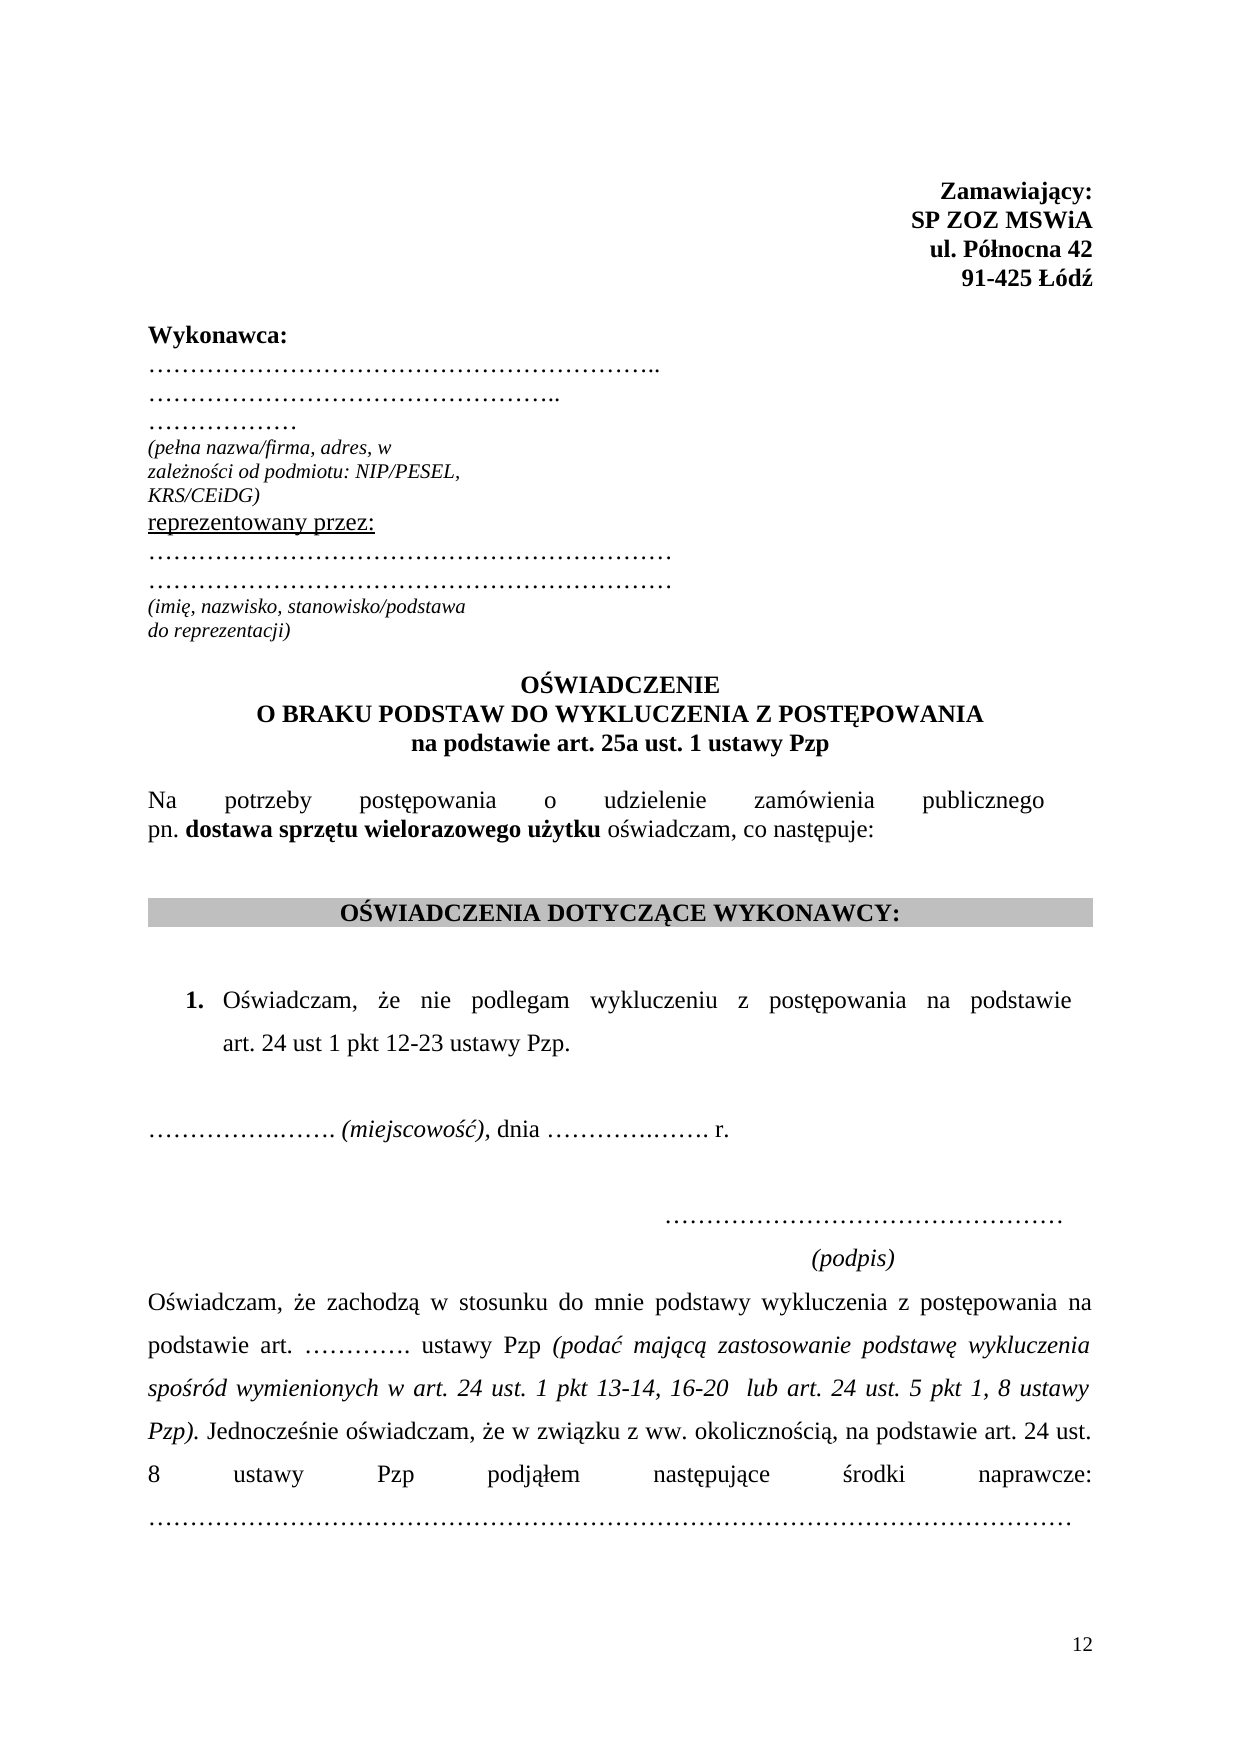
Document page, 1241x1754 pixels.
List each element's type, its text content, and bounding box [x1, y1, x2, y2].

text 91-425 Łódź [148, 263, 1093, 291]
text ……………………………………………………………………………………………………………… [148, 536, 679, 593]
text ………………………………………… [148, 1200, 1093, 1229]
text (pełna nazwa/firma, adres, w zależności od podmiotu: NIP/PESEL, KRS/CEiDG) [148, 435, 472, 507]
list Oświadczam, że nie podlegam wykluczeniu z postępowania na podstawie art. 24 ust 1 pkt 12-23 ustawy Pzp. [185, 985, 1093, 1057]
text …………….……. (miejscowość), dnia ………….……. r. [148, 1114, 1093, 1143]
text O BRAKU PODSTAW DO WYKLUCZENIA Z POSTĘPOWANIA [148, 699, 1093, 728]
text na podstawie art. 25a ust. 1 ustawy Pzp [148, 728, 1093, 757]
text Oświadczam, że zachodzą w stosunku do mnie podstawy wykluczenia z postępowania na podstawie art. …………. ustawy Pzp (podać mającą zastosowanie podstawę wykluczenia spośród wymienionych w art. 24 ust. 1 pkt 13-14, 16-20 lub art. 24 ust. 5 pkt 1, 8 ustawy Pzp). Jednocześnie oświadczam, że w związku z ww. okolicznością, na podstawie art. 24 ust. 8 ustawy Pzp podjąłem następujące środki naprawcze: ………………………………………………………………………………………………… [148, 1287, 1093, 1531]
text SP ZOZ MSWiA [148, 205, 1093, 234]
text Wykonawca: [148, 320, 1093, 349]
text (podpis) [738, 1243, 1093, 1272]
text (imię, nazwisko, stanowisko/podstawa do reprezentacji) [148, 593, 472, 642]
text ……………………………………………………..…………………………………………..……………… [148, 349, 694, 435]
text Zamawiający: [694, 176, 1093, 205]
text OŚWIADCZENIE [148, 670, 1093, 699]
text ul. Północna 42 [148, 234, 1093, 263]
text OŚWIADCZENIA DOTYCZĄCE WYKONAWCY: [148, 898, 1093, 927]
text reprezentowany przez: [148, 507, 1093, 536]
text Na potrzeby postępowania o udzielenie zamówienia publicznego pn. dostawa sprzętu wielorazowego użytku oświadczam, co następuje: [148, 785, 1093, 843]
